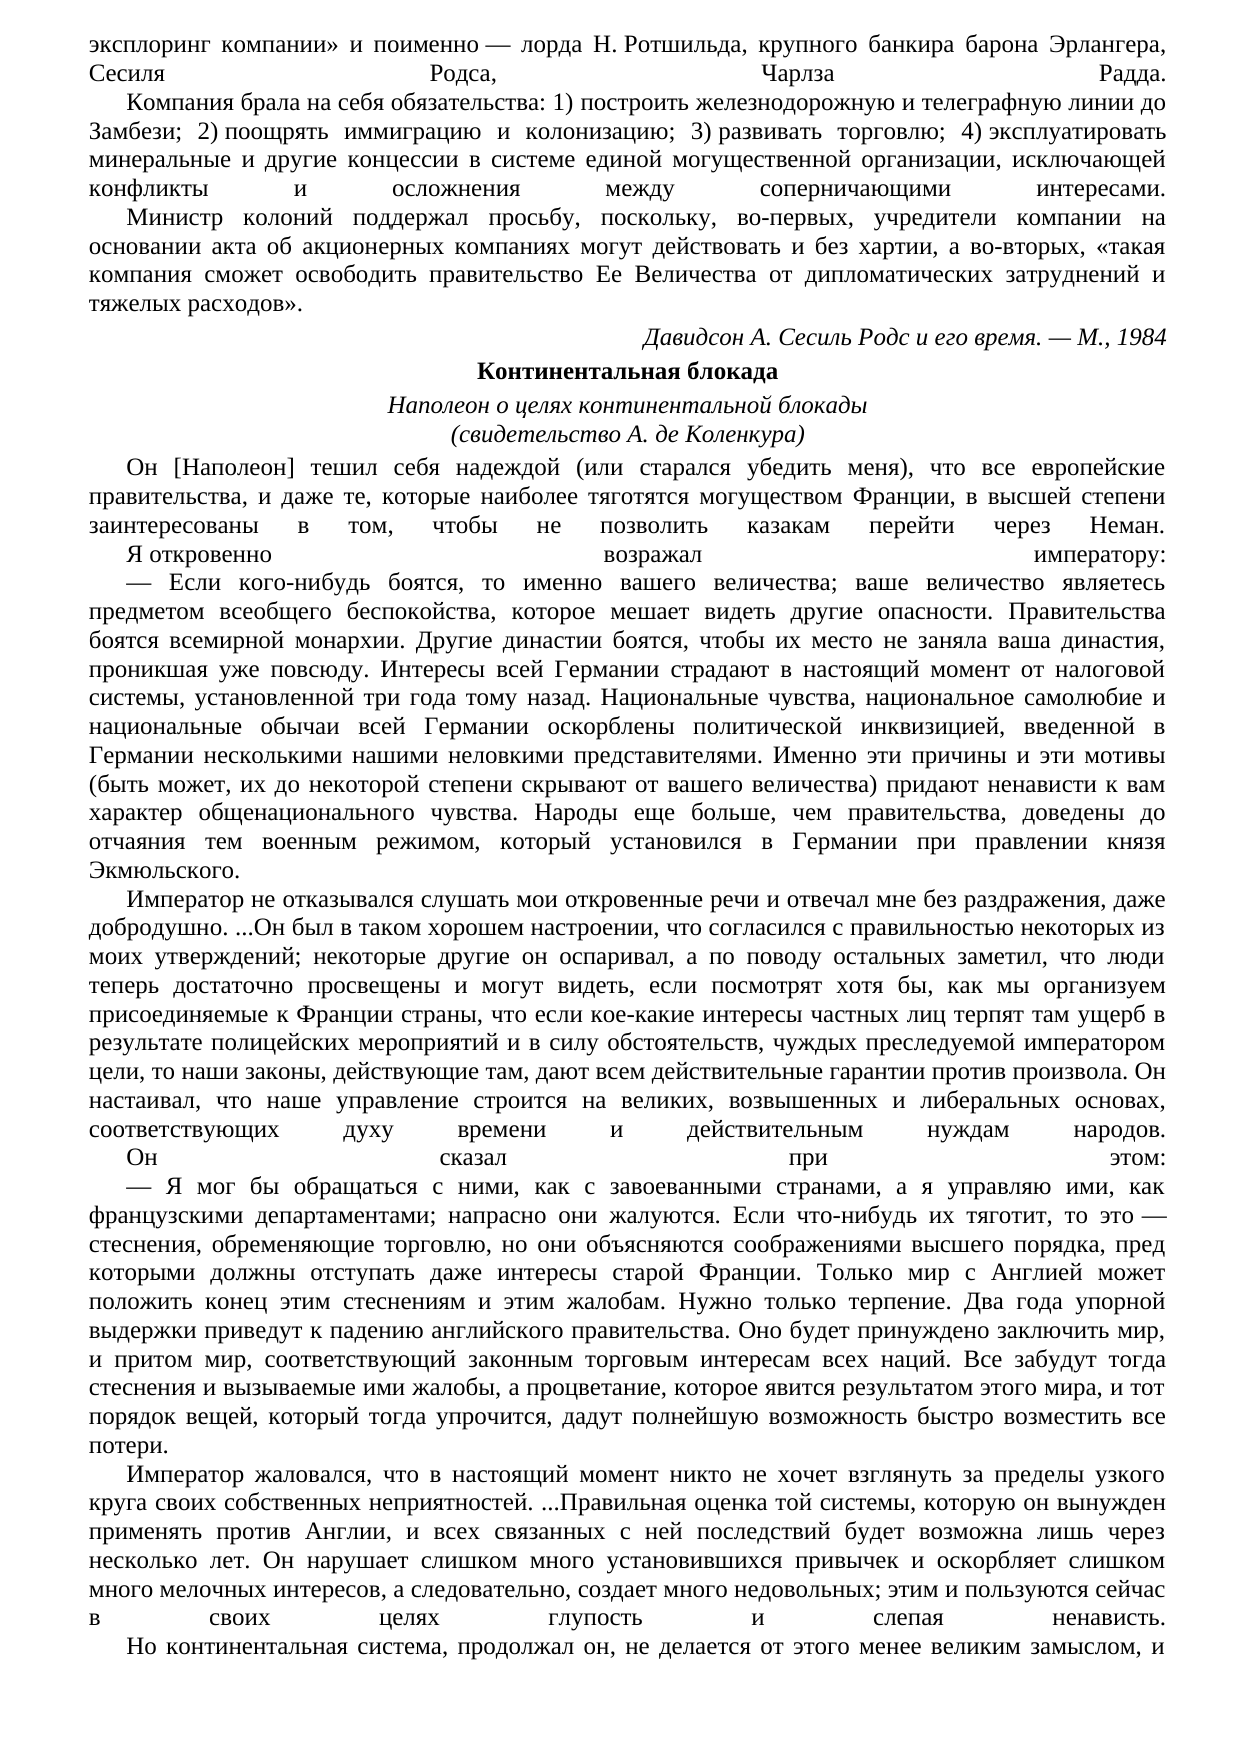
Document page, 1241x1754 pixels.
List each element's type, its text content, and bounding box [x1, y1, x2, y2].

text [89, 452, 1167, 1660]
text Наполеон о целях континентальной блокады (свидетельство А. де Коленкура) [89, 390, 1167, 447]
text Давидсон А. Сесиль Родс и его время. — М., 1984 [89, 322, 1167, 351]
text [89, 29, 1167, 317]
text Континентальная блокада [89, 356, 1167, 385]
